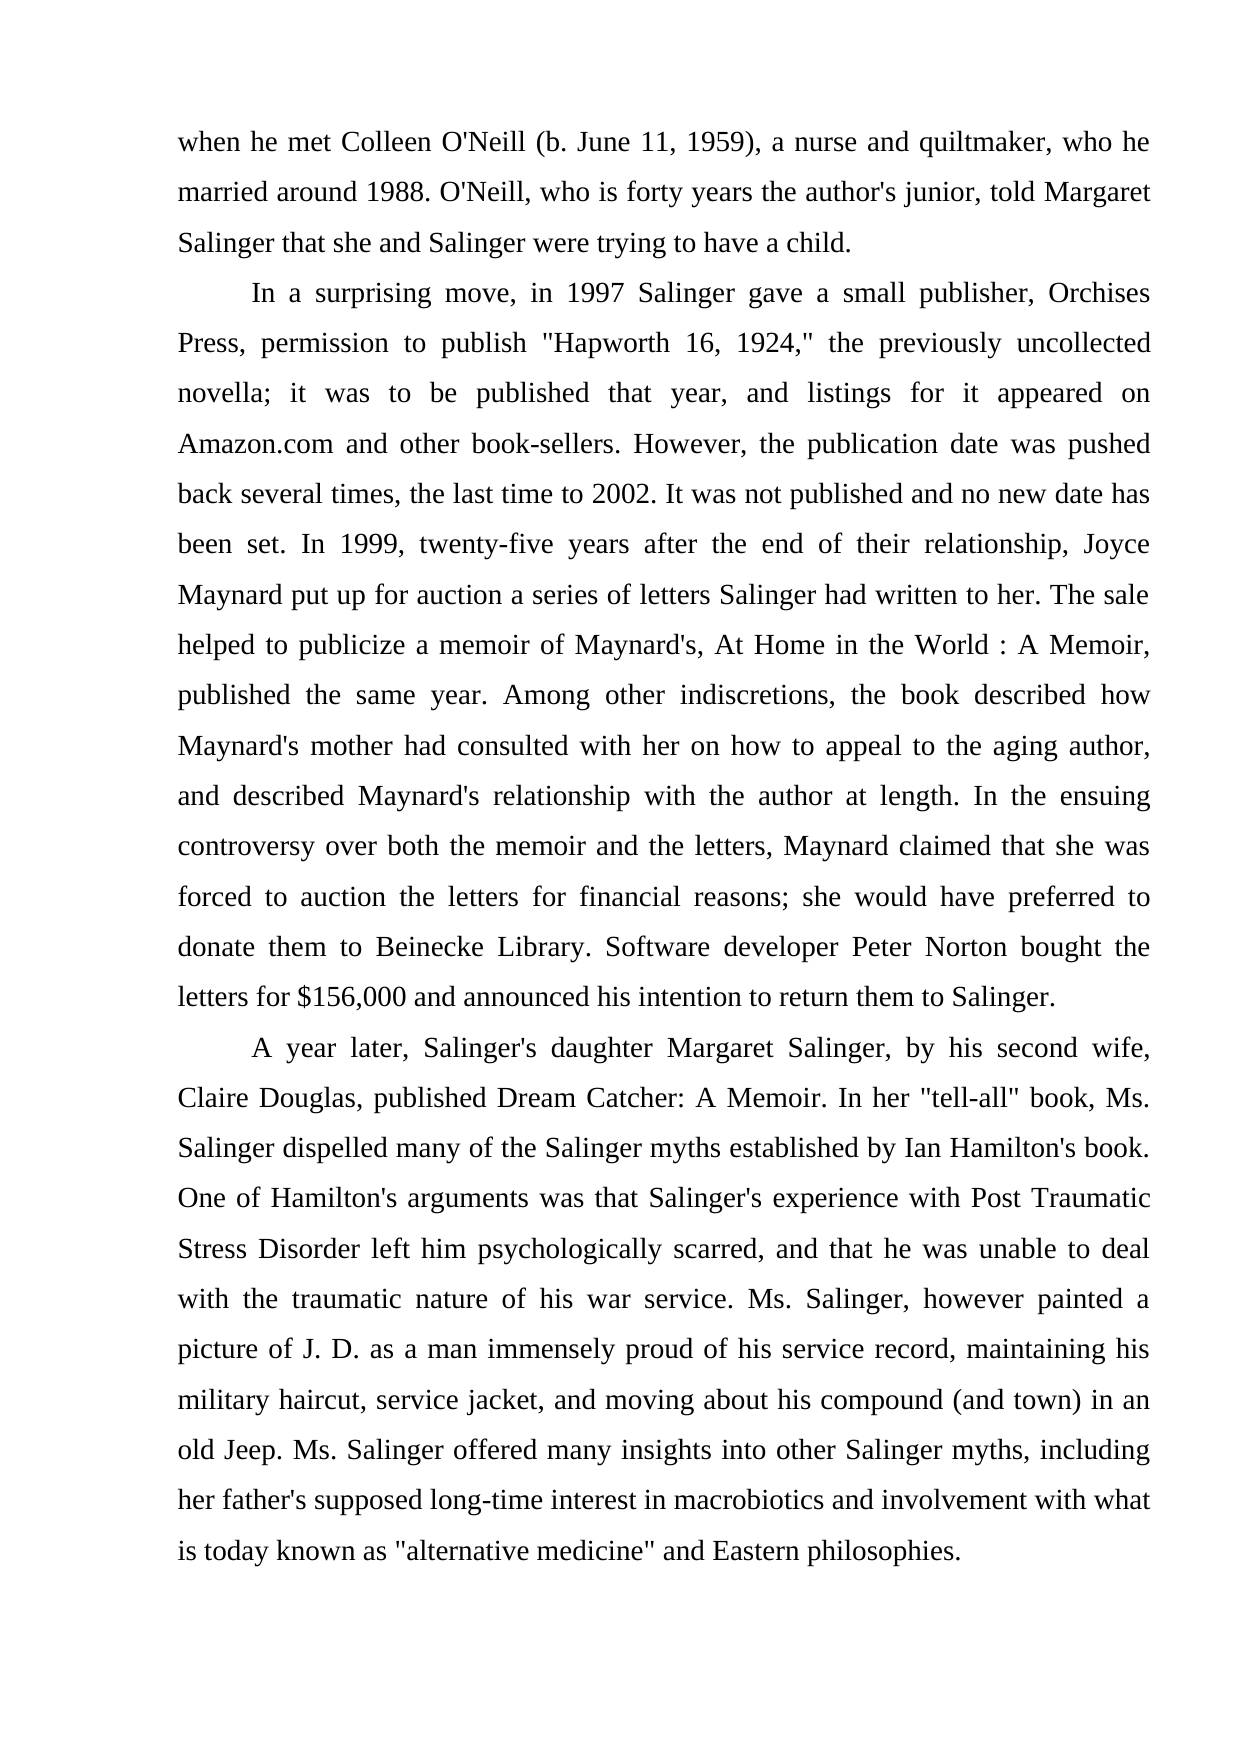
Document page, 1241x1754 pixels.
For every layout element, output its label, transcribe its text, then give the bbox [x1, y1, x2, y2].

text A year later, Salinger's daughter Margaret Salinger, by his second wife, Claire Douglas, published Dream Catcher: A Memoir. In her "tell-all" book, Ms. Salinger dispelled many of the Salinger myths established by Ian Hamilton's book. One of Hamilton's arguments was that Salinger's experience with Post Traumatic Stress Disorder left him psychologically scarred, and that he was unable to deal with the traumatic nature of his war service. Ms. Salinger, however painted a picture of J. D. as a man immensely proud of his service record, maintaining his military haircut, service jacket, and moving about his compound (and town) in an old Jeep. Ms. Salinger offered many insights into other Salinger myths, including her father's supposed long-time interest in macrobiotics and involvement with what is today known as "alternative medicine" and Eastern philosophies. [177, 1030, 1152, 1566]
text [177, 124, 1152, 258]
text In a surprising move, in 1997 Salinger gave a small publisher, Orchises Press, permission to publish "Hapworth 16, 1924," the previously uncollected novella; it was to be published that year, and listings for it appeared on Amazon.com and other book-sellers. However, the publication date was pushed back several times, the last time to 2002. It was not published and no new date has been set. In 1999, twenty-five years after the end of their relationship, Joyce Maynard put up for auction a series of letters Salinger had written to her. The sale helped to publicize a memoir of Maynard's, At Home in the World : A Memoir, published the same year. Among other indiscretions, the book described how Maynard's mother had consulted with her on how to appeal to the aging author, and described Maynard's relationship with the author at length. In the ensuing controversy over both the memoir and the letters, Maynard claimed that she was forced to auction the letters for financial reasons; she would have preferred to donate them to Beinecke Library. Software developer Peter Norton bought the letters for $156,000 and announced his intention to return them to Salinger. [177, 275, 1152, 1013]
